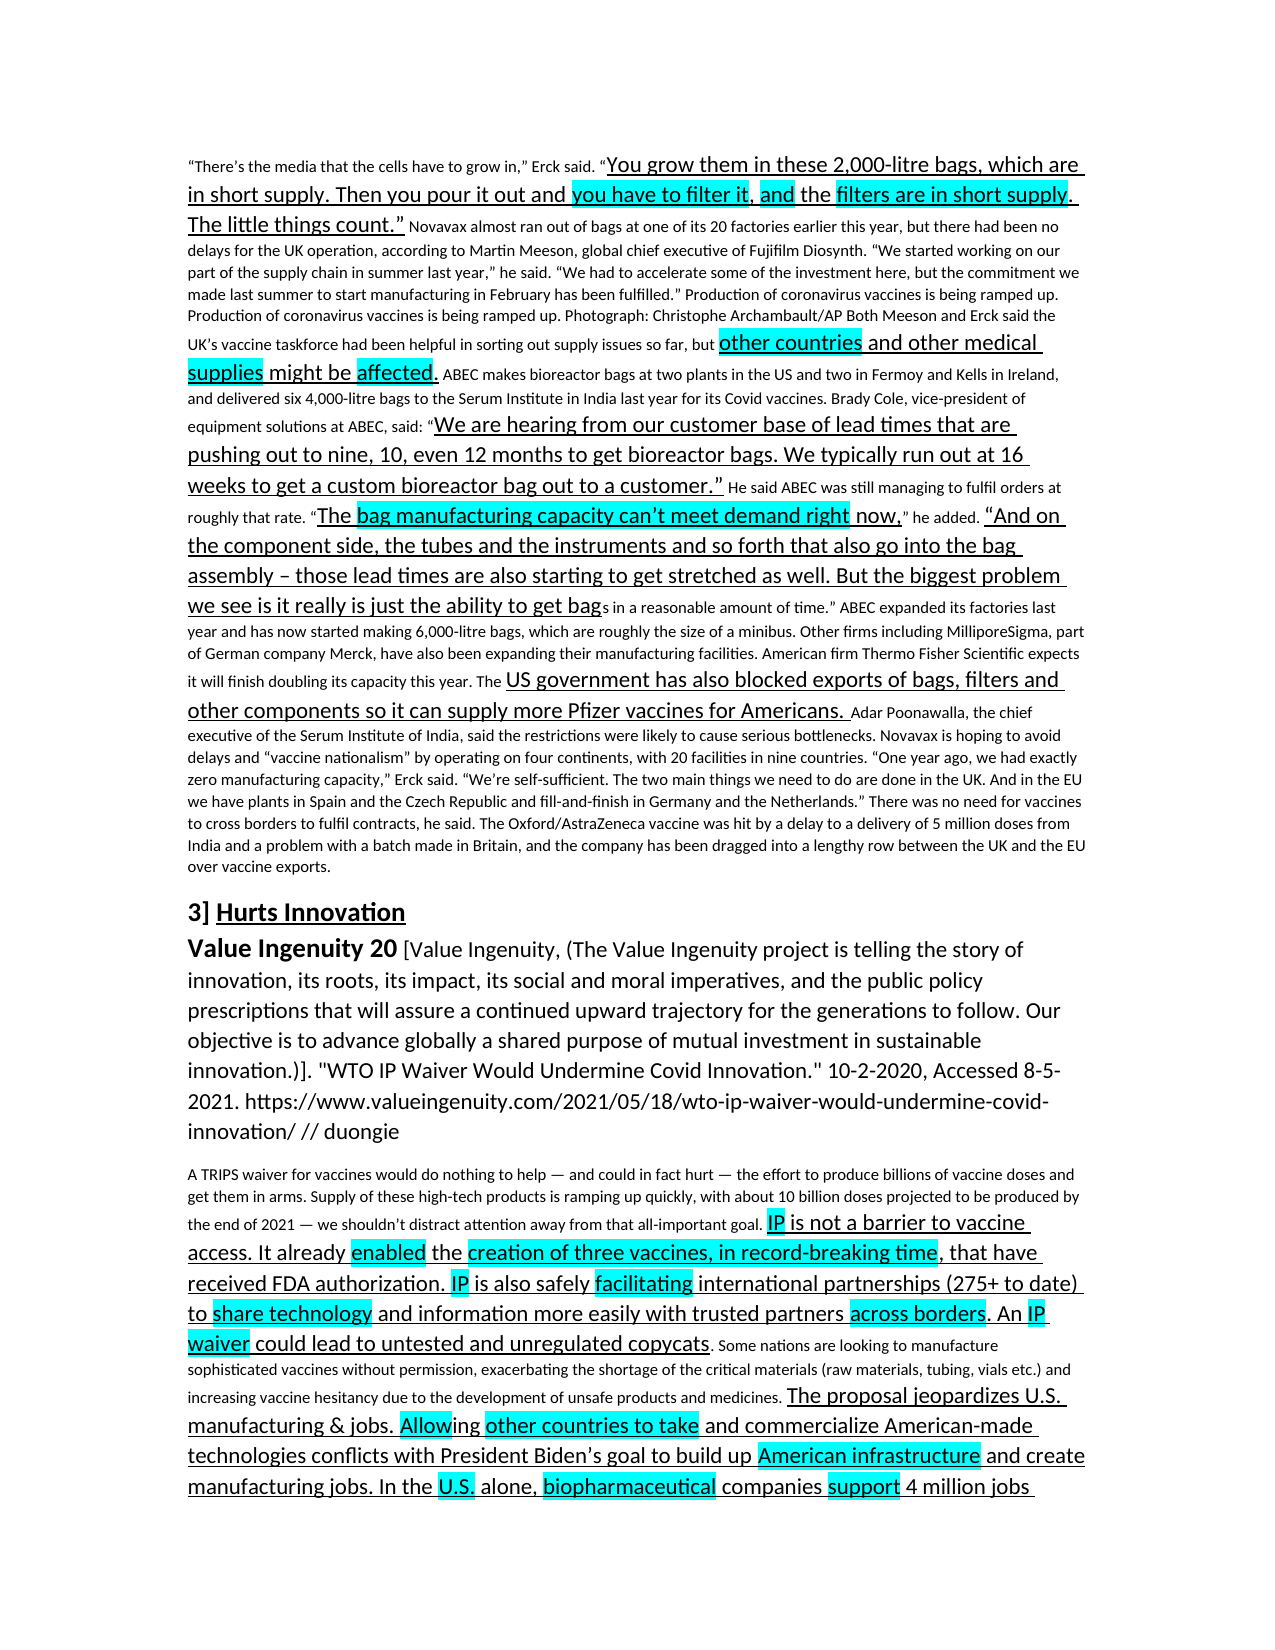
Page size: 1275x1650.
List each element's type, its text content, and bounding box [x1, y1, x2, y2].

text Value Ingenuity 20 [Value Ingenuity, (The Value Ingenuity project is telling the story of innovation, its roots, its impact, its social and moral imperatives, and the public policy prescriptions that will assure a continued upward trajectory for the generations to follow. Our objective is to advance globally a shared purpose of mutual investment in sustainable innovation.)]. "WTO IP Waiver Would Undermine Covid Innovation." 10-2-2020, Accessed 8-5-2021. https://www.valueingenuity.com/2021/05/18/wto-ip-waiver-would-undermine-covid-innovation/ // duongie [187, 931, 1087, 1145]
subtitle 3] Hurts Innovation [187, 895, 1087, 928]
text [187, 150, 1087, 877]
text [187, 1164, 1087, 1500]
